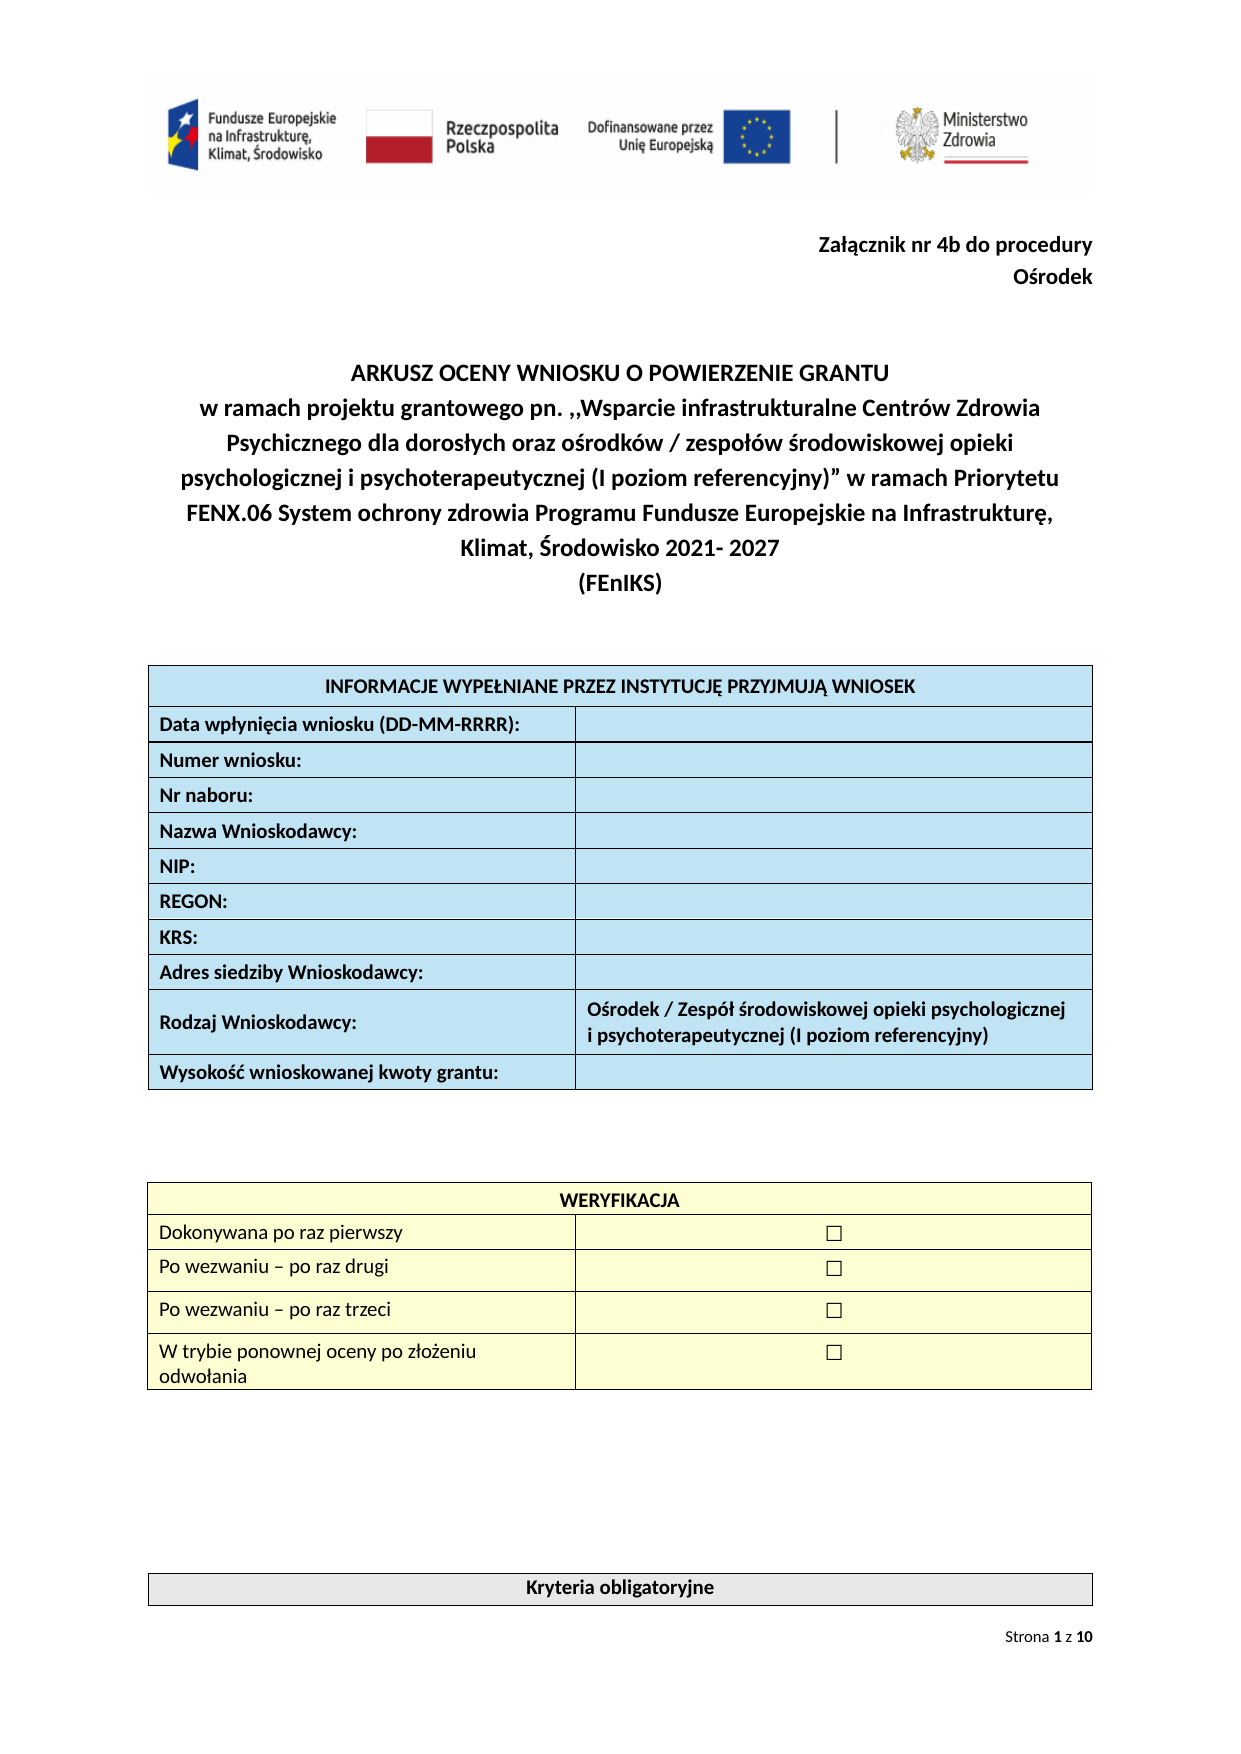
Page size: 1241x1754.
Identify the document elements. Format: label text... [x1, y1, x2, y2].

table_cell Rodzaj Wnioskodawcy: [149, 990, 575, 1054]
table_cell Adres siedziby Wnioskodawcy: [149, 955, 575, 989]
table_cell NIP: [149, 849, 575, 883]
table_cell [576, 813, 1092, 848]
table_cell Po wezwaniu – po raz drugi [148, 1250, 575, 1291]
table_cell [576, 743, 1092, 777]
table_header WERYFIKACJA [148, 1183, 1091, 1214]
table_cell [576, 955, 1092, 989]
table_cell W trybie ponownej oceny po złożeniu odwołania [148, 1334, 575, 1389]
table_cell [576, 1215, 1091, 1248]
table_cell Wysokość wnioskowanej kwoty grantu: [149, 1055, 575, 1089]
table_cell Data wpłynięcia wniosku (DD-MM-RRRR): [149, 707, 575, 741]
table_header Kryteria obligatoryjne Część Wniosku - IV. OŚWIADCZENIA WNIOSKODAWCY. KRYTERIA OBLIGATORYJNE [149, 1574, 1092, 1605]
table_cell [576, 849, 1092, 883]
table_cell Nr naboru: [149, 778, 575, 812]
table_cell [576, 1292, 1091, 1333]
table_cell [576, 920, 1092, 954]
table_cell Numer wniosku: [149, 743, 575, 777]
table_cell Dokonywana po raz pierwszy [148, 1215, 575, 1248]
table_cell KRS: [149, 920, 575, 954]
table_cell [576, 1055, 1092, 1089]
table_cell Nazwa Wnioskodawcy: [149, 813, 575, 848]
table_cell Po wezwaniu – po raz trzeci [148, 1292, 575, 1333]
table_cell REGON: [149, 884, 575, 918]
picture [147, 73, 1093, 197]
table_cell [576, 707, 1092, 741]
table_cell Ośrodek / Zespół środowiskowej opieki psychologicznej i psychoterapeutycznej (I poziom referencyjny) [576, 990, 1092, 1054]
text Załącznik nr 4b do procedury Ośrodek [148, 230, 1093, 291]
table_header INFORMACJE WYPEŁNIANE PRZEZ INSTYTUCJĘ PRZYJMUJĄ WNIOSEK [149, 666, 1092, 706]
text ARKUSZ OCENY WNIOSKU O POWIERZENIE GRANTU w ramach projektu grantowego pn. ,,Wsparcie infrastrukturalne Centrów Zdrowia Psychicznego dla dorosłych oraz ośrodków / zespołów środowiskowej opieki psychologicznej i psychoterapeutycznej (I poziom referencyjny)” w ramach Priorytetu FENX.06 System ochrony zdrowia Programu Fundusze Europejskie na Infrastrukturę, Klimat, Środowisko 2021- 2027 (FEnIKS) [148, 357, 1093, 598]
table_cell [576, 1250, 1091, 1291]
table_cell [576, 884, 1092, 918]
table_cell [576, 1334, 1091, 1389]
table_cell [576, 778, 1092, 812]
